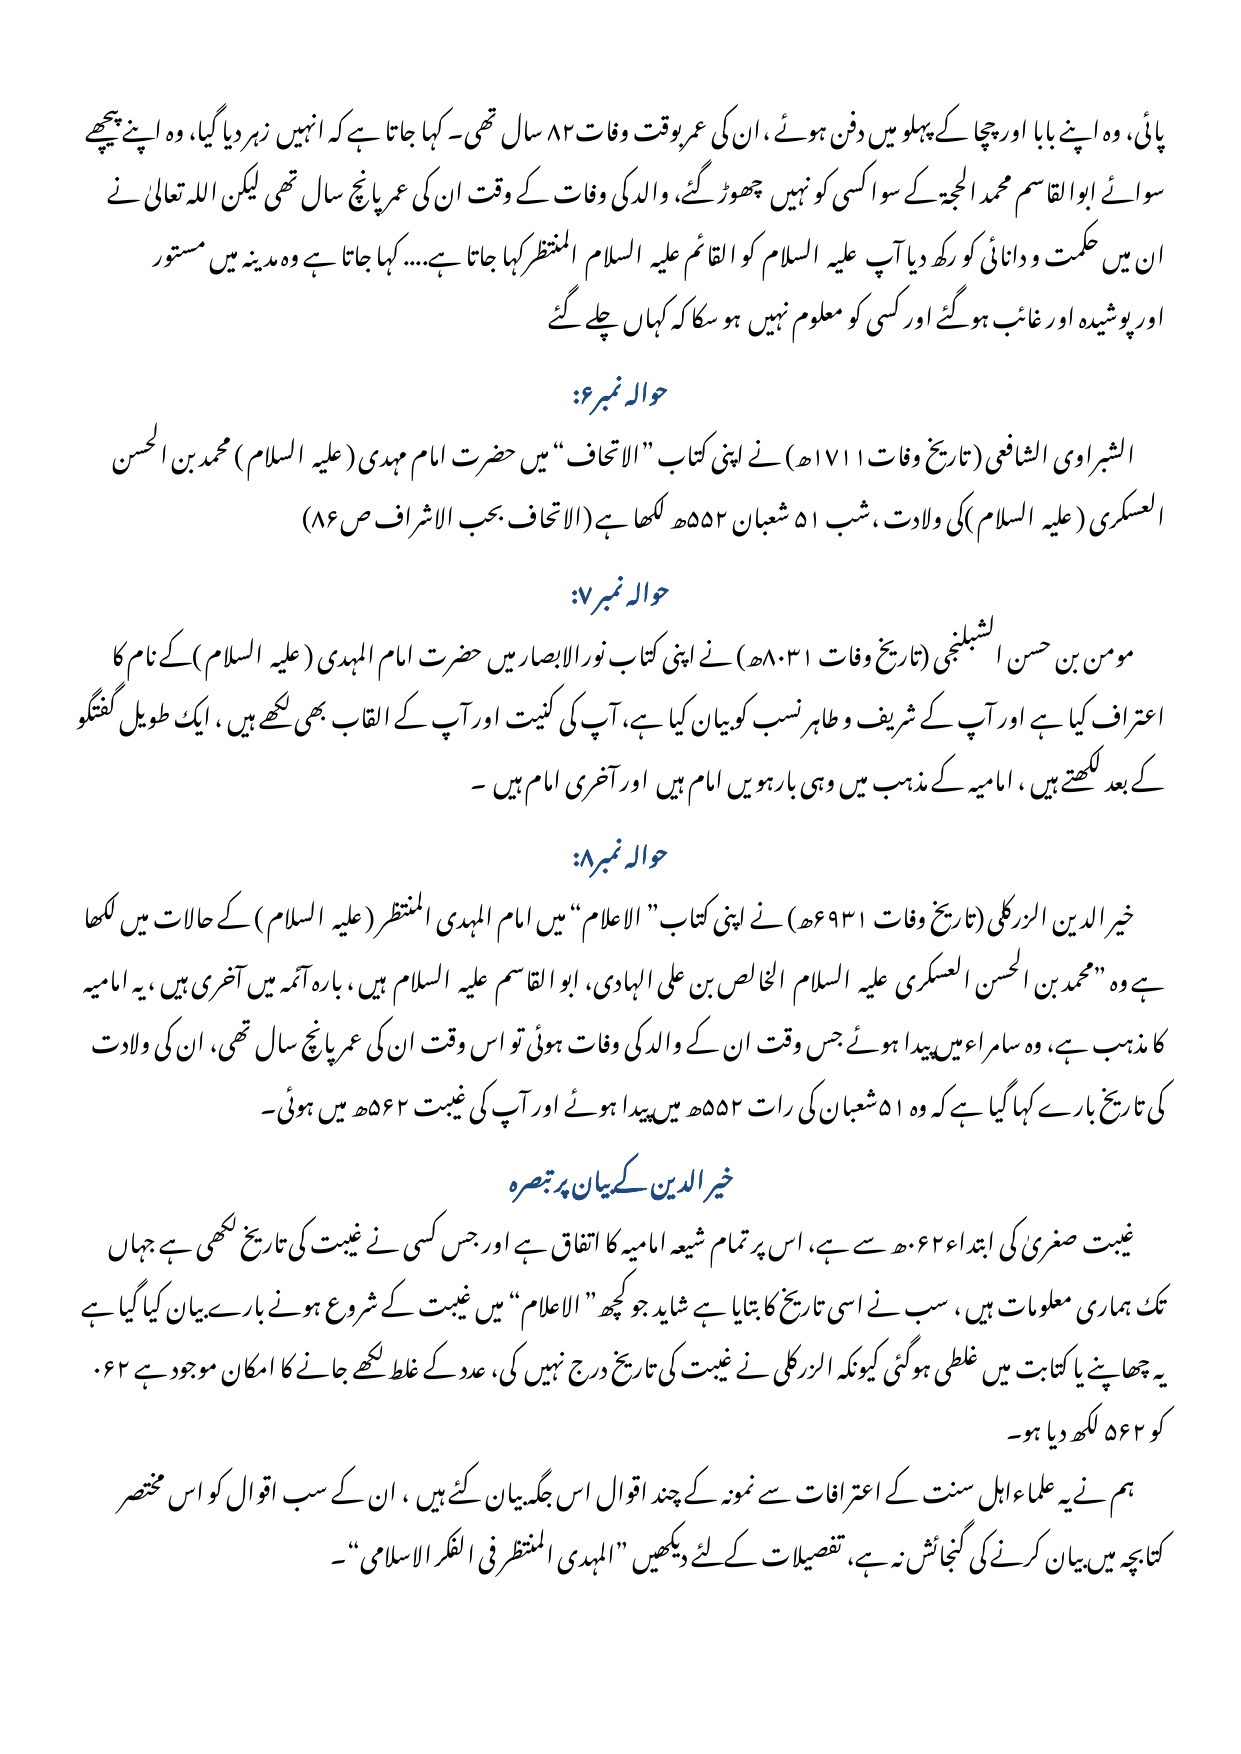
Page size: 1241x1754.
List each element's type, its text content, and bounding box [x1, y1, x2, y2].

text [75, 94, 1165, 344]
text خیر الدین الزرکلی (تاریخ وفات ۶۹۳۱ھ) نے اپنی کتاب” الاعلام“ میں امام المہدی المنتظر ( علیہ السلام ) کے حالات میں لکھا ہے وہ ”محمد بن الحسن العسکری علیہ السلام الخالص بن علی الہادی، ابو القاسم علیہ السلام ہیں ، بارہ آئمہ میں آخری ہیں ، یہ امامیہ کا مذہب ہے، وہ سامراءمیں پیدا ہوئے جس وقت ان کے والد کی وفات ہوئی تو اس وقت ان کی عمر پانچ سال تھی، ان کی ولادت کی تاریخ بارے کہا گیا ہے کہ وہ ۵۱شعبان کی رات ۵۵۲ھ میں پیدا ہوئے اور آپ کی غیبت ۵۶۲ھ میں ہوئی۔ [75, 881, 1165, 1131]
subtitle حوالہ نمبر ۷: [75, 556, 1165, 619]
text غیبت صغریٰ کی ابتداء۰۶۲ھ سے ہے، اس پر تمام شیعہ امامیہ کا اتفاق ہے اور جس کسی نے غیبت کی تاریخ لکھی ہے جہاں تک ہماری معلومات ہیں ، سب نے اسی تاریخ کا بتایا ہے شاید جو کچھ” الاعلام“ میں غیبت کے شروع ہونے بارے بیان کیا گیا ہے یہ چھاپنے یا کتابت میں غلطی ہوگئی کیونکہ الزرکلی نے غیبت کی تاریخ درج نہیں کی، عدد کے غلط لکھے جانے کا امکان موجود ہے ۰۶۲ کو ۵۶۲ لکھ دیا ہو۔ [75, 1206, 1165, 1456]
subtitle حوالہ نمبر۸: [75, 819, 1165, 881]
text مومن بن حسن الشبلنجی (تاریخ وفات ۸۰۳۱ھ) نے اپنی کتاب نورالابصار میں حضرت امام المہدی ( علیہ السلام )کے نام کا اعتراف کیا ہے اور آپ کے شریف و طاہر نسب کو بیان کیا ہے، آپ کی کنیت اور آپ کے القاب بھی لکھے ہیں ، ایک طویل گفتگو کے بعد لکھتے ہیں ، امامیہ کے مذہب میں وہی بارہویں امام ہیں اور آخری امام ہیں ۔ [75, 619, 1165, 806]
text ہم نے یہ علماءاہل سنت کے اعترافات سے نمونہ کے چند اقوال اس جگہ بیان کئے ہیں ، ان کے سب اقوال کو اس مختصر کتابچہ میں بیان کرنے کی گنجائش نہ ہے، تفصیلات کےلئے دیکھیں ”المہدی المنتظر فی الفکر الاسلامی“۔ [75, 1456, 1165, 1581]
subtitle خیر الدین کے بیان پر تبصرہ [75, 1144, 1165, 1206]
subtitle حوالہ نمبر۶: [75, 356, 1165, 419]
text الشبراوی الشافعی ( تاریخ وفات۱۷۱۱ھ) نے اپنی کتاب ”الاتحاف“ میں حضرت امام مہدی ( علیہ السلام ) محمد بن الحسن العسکری ( علیہ السلام )کی ولادت ،شب ۵۱ شعبان ۵۵۲ھ لکھا ہے (الاتحاف بحب الاشراف ص۸۶) [75, 419, 1165, 544]
